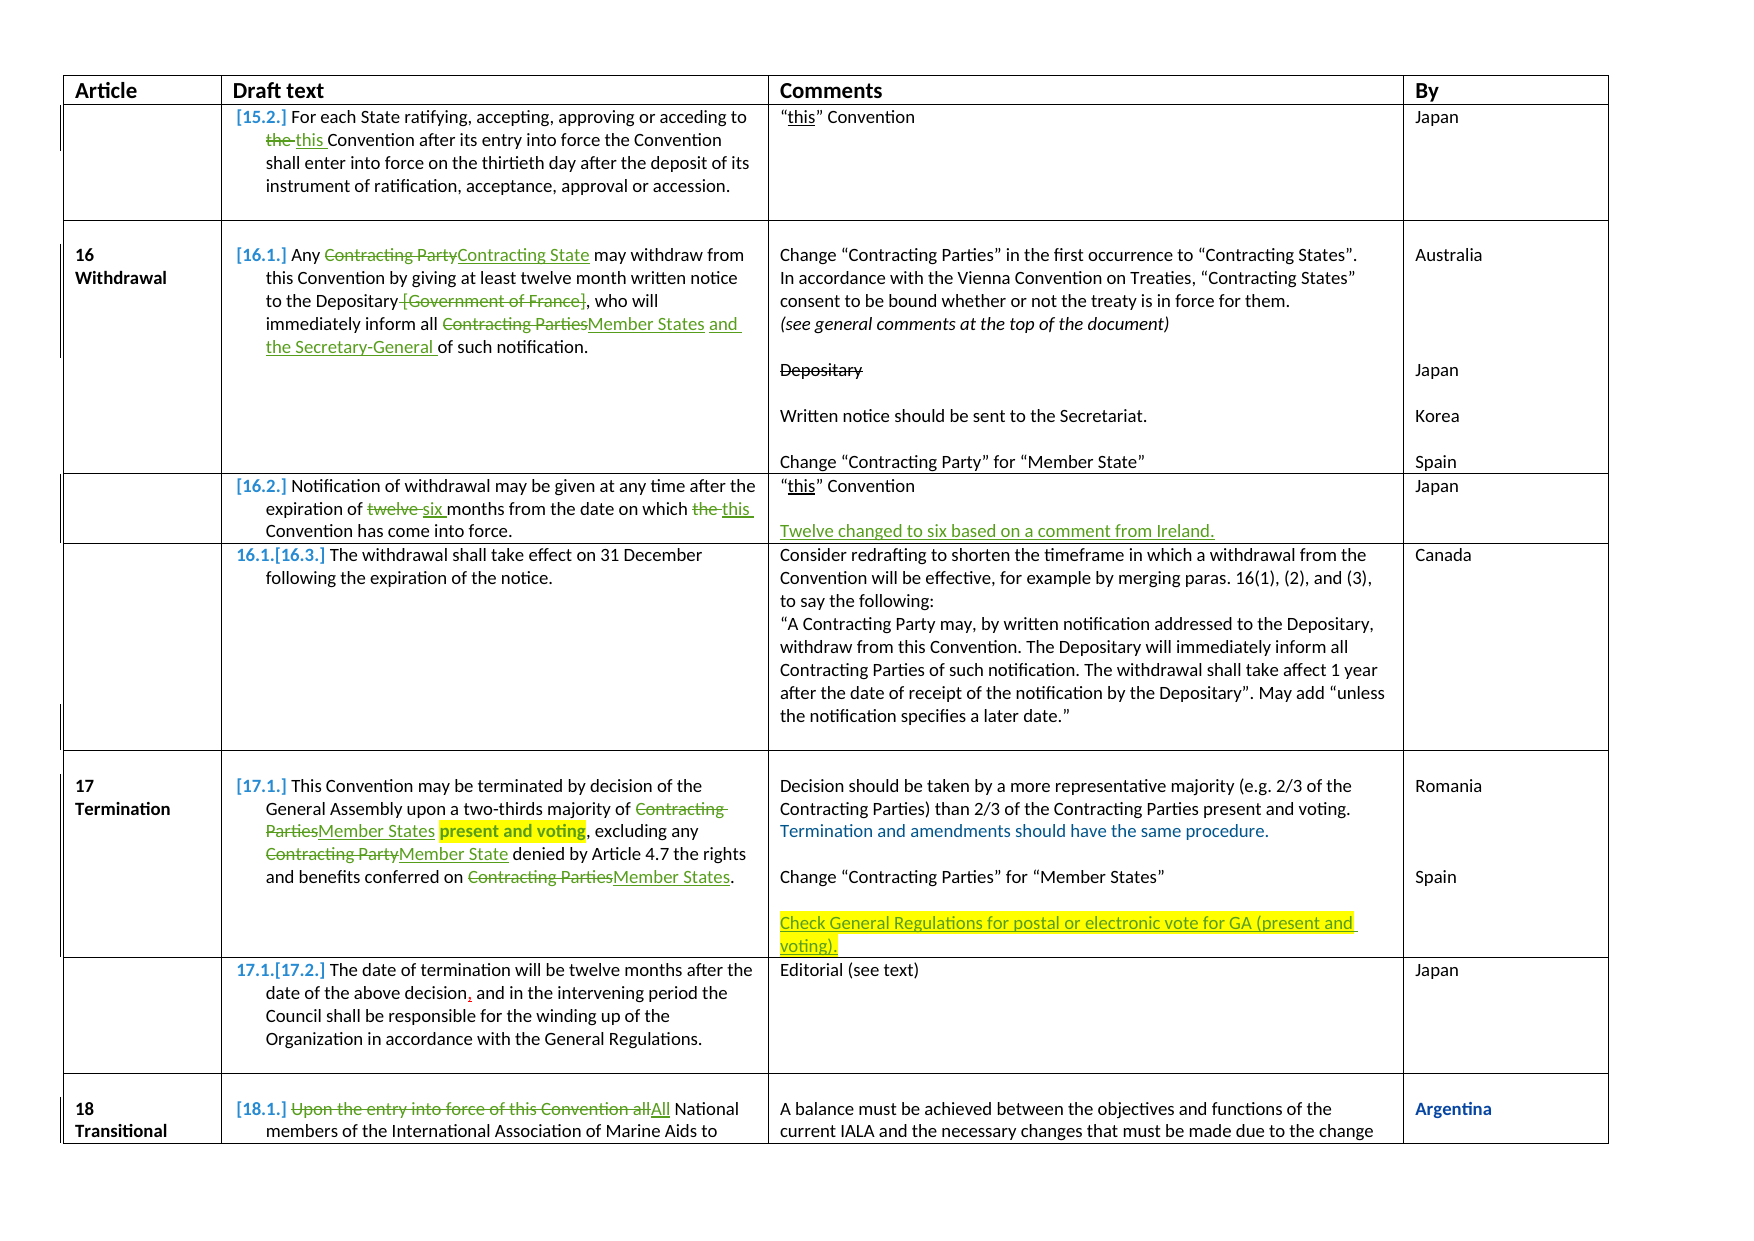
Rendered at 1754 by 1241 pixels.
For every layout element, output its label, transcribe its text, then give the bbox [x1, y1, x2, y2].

table_cell 16 Withdrawal [64, 221, 221, 473]
table_cell [64, 105, 221, 220]
table_cell This Convention may be terminated by decision of the General Assembly upon a two-thirds majority of present and voting, excluding any denied by Article 4.7 the rights and benefits conferred on . [222, 751, 768, 957]
table_cell 17 Termination [64, 751, 221, 957]
table_cell Romania Spain [1404, 751, 1608, 957]
table_cell Japan [1404, 105, 1608, 220]
table_cell The date of termination will be twelve months after the date of the above decision, and in the intervening period the Council shall be responsible for the winding up of the Organization in accordance with the General Regulations. [222, 958, 768, 1073]
table_cell Change “Contracting Parties” in the first occurrence to “Contracting States”. In accordance with the Vienna Convention on Treaties, “Contracting States” consent to be bound whether or not the treaty is in force for them. (see general comments at the top of the document) Depositary Written notice should be sent to the Secretariat. Change “Contracting Party” for “Member State” [769, 221, 1403, 473]
table_cell “this” Convention [769, 105, 1403, 220]
table_cell [64, 958, 221, 1073]
table_cell Editorial (see text) [769, 958, 1403, 1073]
table_cell Consider redrafting to shorten the timeframe in which a withdrawal from the Convention will be effective, for example by merging paras. 16(1), (2), and (3), to say the following: “A Contracting Party may, by written notification addressed to the Depositary, withdraw from this Convention. The Depositary will immediately inform all Contracting Parties of such notification. The withdrawal shall take affect 1 year after the date of receipt of the notification by the Depositary”. May add “unless the notification specifies a later date.” [769, 544, 1403, 750]
table_cell Australia Japan Korea Spain [1404, 221, 1608, 473]
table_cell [769, 1074, 1403, 1143]
table_cell Decision should be taken by a more representative majority (e.g. 2/3 of the Contracting Parties) than 2/3 of the Contracting Parties present and voting. Termination and amendments should have the same procedure. Change “Contracting Parties” for “Member States” [769, 751, 1403, 957]
table_cell 18 Transitional Arrangements [64, 1074, 221, 1143]
table_header Draft text [222, 76, 768, 104]
table_header Comments [769, 76, 1403, 104]
table_cell [64, 544, 221, 750]
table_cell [1404, 1074, 1608, 1143]
table_cell The withdrawal shall take effect on 31 December following the expiration of the notice. [222, 544, 768, 750]
table_cell Japan [1404, 958, 1608, 1073]
table_cell Any may withdraw from this Convention by giving at least twelve month written notice to the Depositary, who will immediately inform all of such notification. [222, 221, 768, 473]
table_header Article [64, 76, 221, 104]
table_cell [64, 474, 221, 543]
table_cell Canada [1404, 544, 1608, 750]
table_header By [1404, 76, 1608, 104]
table_cell Notification of withdrawal may be given at any time after the expiration of months from the date on which Convention has come into force. [222, 474, 768, 543]
table_cell Japan [1404, 474, 1608, 543]
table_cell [222, 1074, 768, 1143]
table_cell For each State ratifying, accepting, approving or acceding to Convention after its entry into force the Convention shall enter into force on the thirtieth day after the deposit of its instrument of ratification, acceptance, approval or accession. [222, 105, 768, 220]
table_cell “this” Convention [769, 474, 1403, 543]
